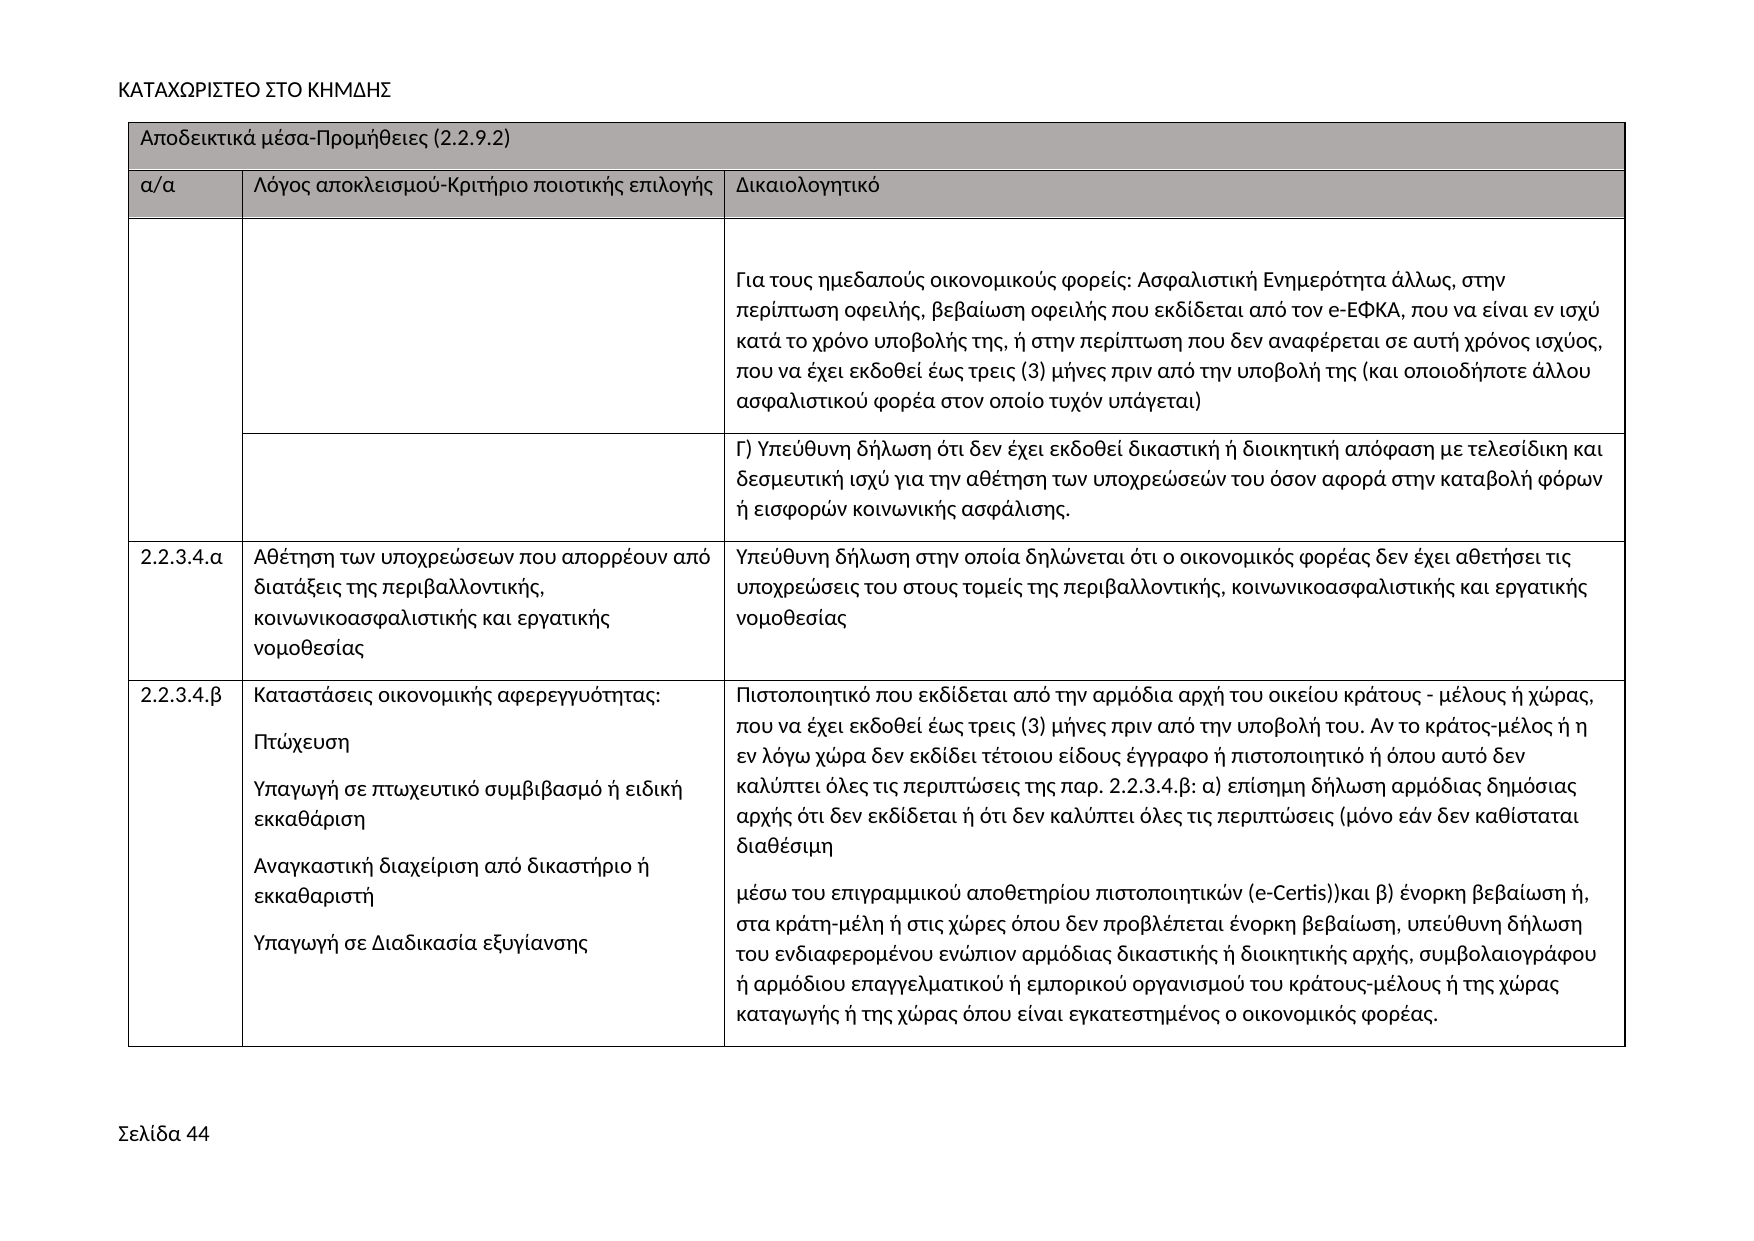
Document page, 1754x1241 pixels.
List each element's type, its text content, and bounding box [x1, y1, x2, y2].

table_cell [725, 681, 1624, 1046]
table_cell Αθέτηση των υποχρεώσεων που απορρέουν από διατάξεις της περιβαλλοντικής, κοινωνικοασφαλιστικής και εργατικής νομοθεσίας [243, 542, 724, 679]
table_cell 2.2.3.4.α [129, 542, 242, 679]
table_cell Λόγος αποκλεισμού-Κριτήριο ποιοτικής επιλογής [243, 171, 724, 217]
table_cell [243, 219, 724, 433]
table_cell α/α [129, 171, 242, 217]
table_cell 2.2.3.4.β [129, 681, 242, 1046]
table_cell Δικαιολογητικό [725, 171, 1624, 217]
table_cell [725, 219, 1624, 433]
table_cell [243, 681, 724, 1046]
table_header Αποδεικτικά μέσα-Προμήθειες (2.2.9.2) [129, 123, 1624, 169]
table_cell Γ) Υπεύθυνη δήλωση ότι δεν έχει εκδοθεί δικαστική ή διοικητική απόφαση με τελεσίδικη και δεσμευτική ισχύ για την αθέτηση των υποχρεώσεών του όσον αφορά στην καταβολή φόρων ή εισφορών κοινωνικής ασφάλισης. [725, 434, 1624, 541]
table_cell Υπεύθυνη δήλωση στην οποία δηλώνεται ότι ο οικονομικός φορέας δεν έχει αθετήσει τις υποχρεώσεις του στους τομείς της περιβαλλοντικής, κοινωνικοασφαλιστικής και εργατικής νομοθεσίας [725, 542, 1624, 679]
table_cell [243, 434, 724, 541]
